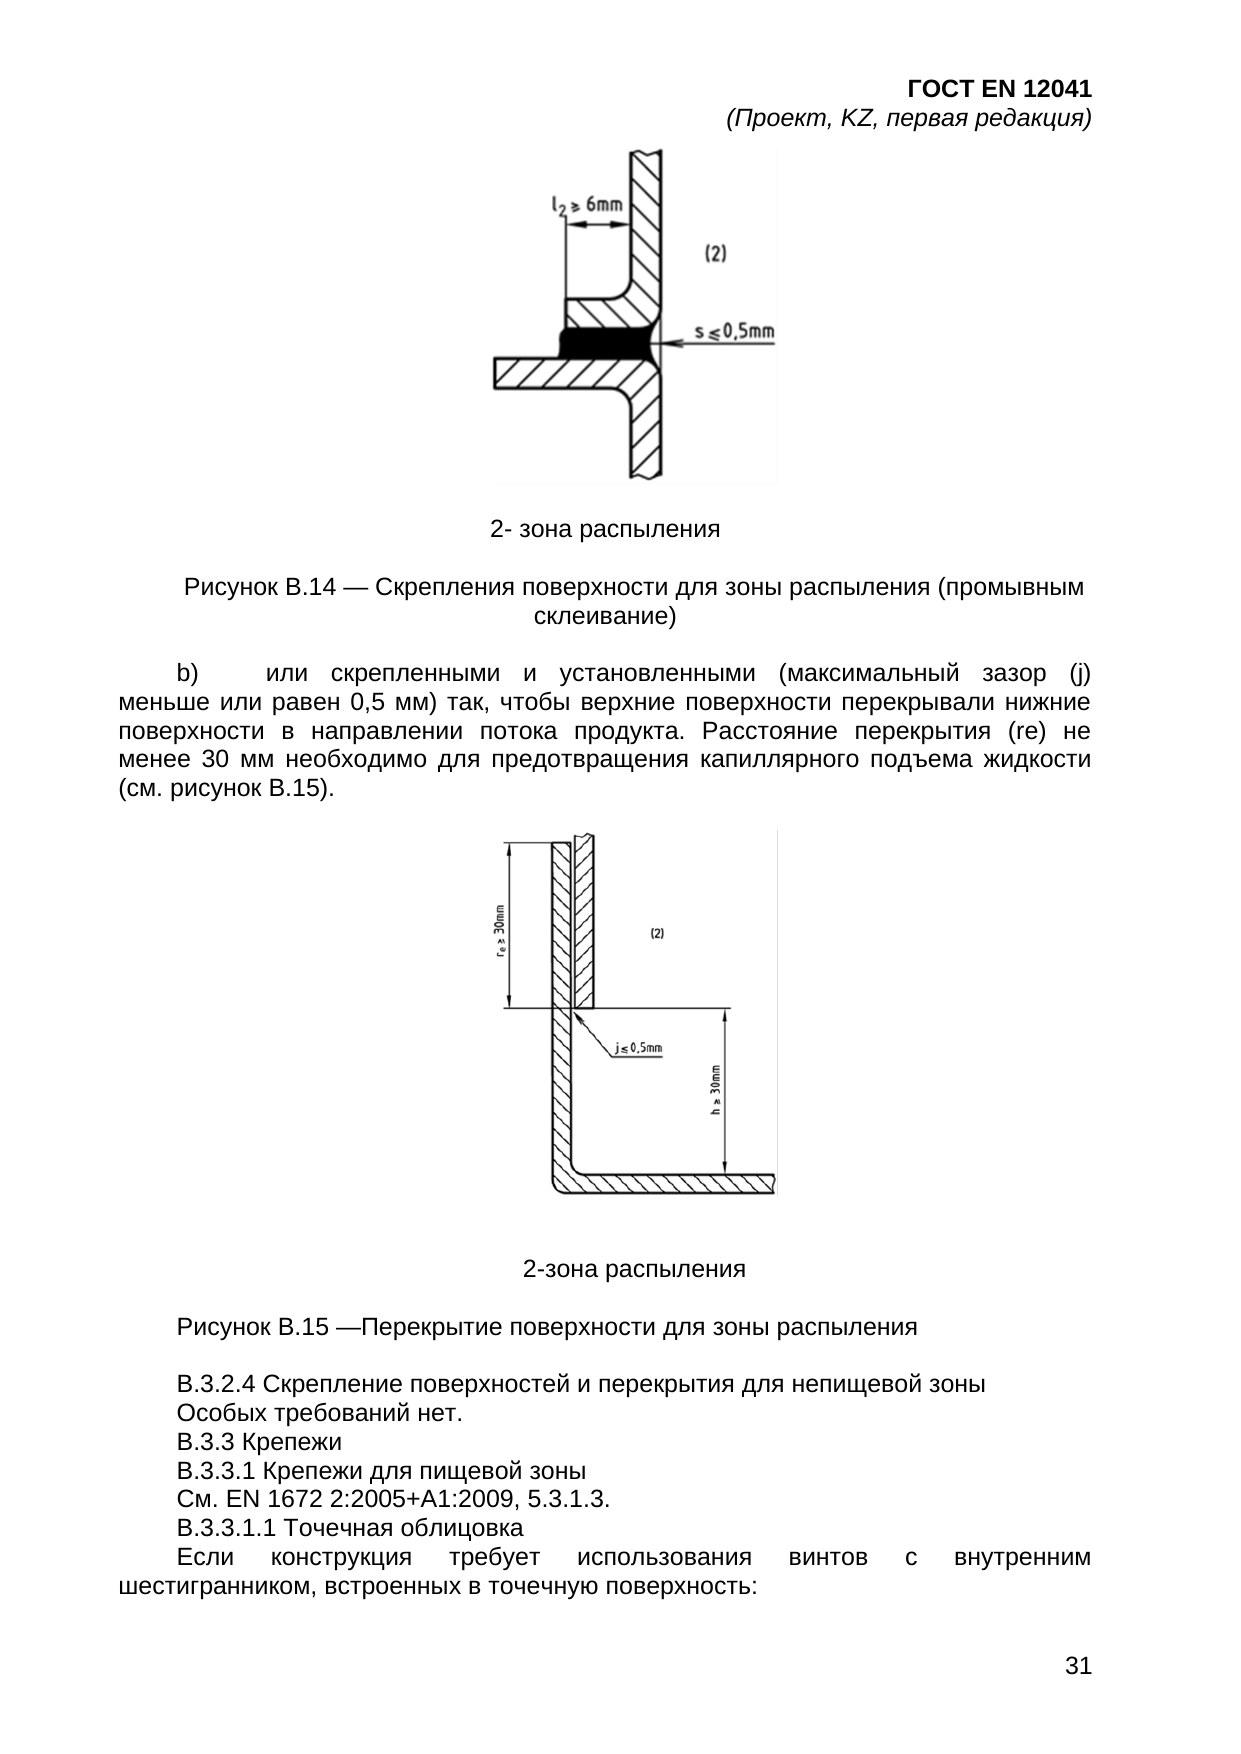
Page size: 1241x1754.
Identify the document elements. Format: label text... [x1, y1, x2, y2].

picture [491, 830, 778, 1197]
text В.3.2.4 Скрепление поверхностей и перекрытия для непищевой зоны [118, 1369, 1092, 1398]
text Особых требований нет. [118, 1398, 1092, 1427]
picture [490, 147, 779, 486]
text Рисунок В.15 —Перекрытие поверхности для зоны распыления [118, 1312, 1092, 1341]
text В.3.3 Крепежи [118, 1427, 1092, 1456]
text 2- зона распыления [118, 514, 1092, 543]
text b) или скрепленными и установленными (максимальный зазор (j) меньше или равен 0,5 мм) так, чтобы верхние поверхности перекрывали нижние поверхности в направлении потока продукта. Расстояние перекрытия (re) не менее 30 мм необходимо для предотвращения капиллярного подъема жидкости (см. рисунок В.15). [118, 658, 1092, 802]
text Рисунок В.14 — Скрепления поверхности для зоны распыления (промывным склеивание) [118, 572, 1092, 629]
text 2-зона распыления [118, 1254, 1092, 1283]
text В.3.3.1.1 Точечная облицовка [118, 1513, 1092, 1542]
text Если конструкция требует использования винтов с внутренним шестигранником, встроенных в точечную поверхность: [118, 1542, 1092, 1599]
text В.3.3.1 Крепежи для пищевой зоны [118, 1456, 1092, 1484]
text См. EN 1672 2:2005+A1:2009, 5.3.1.3. [118, 1484, 1092, 1513]
